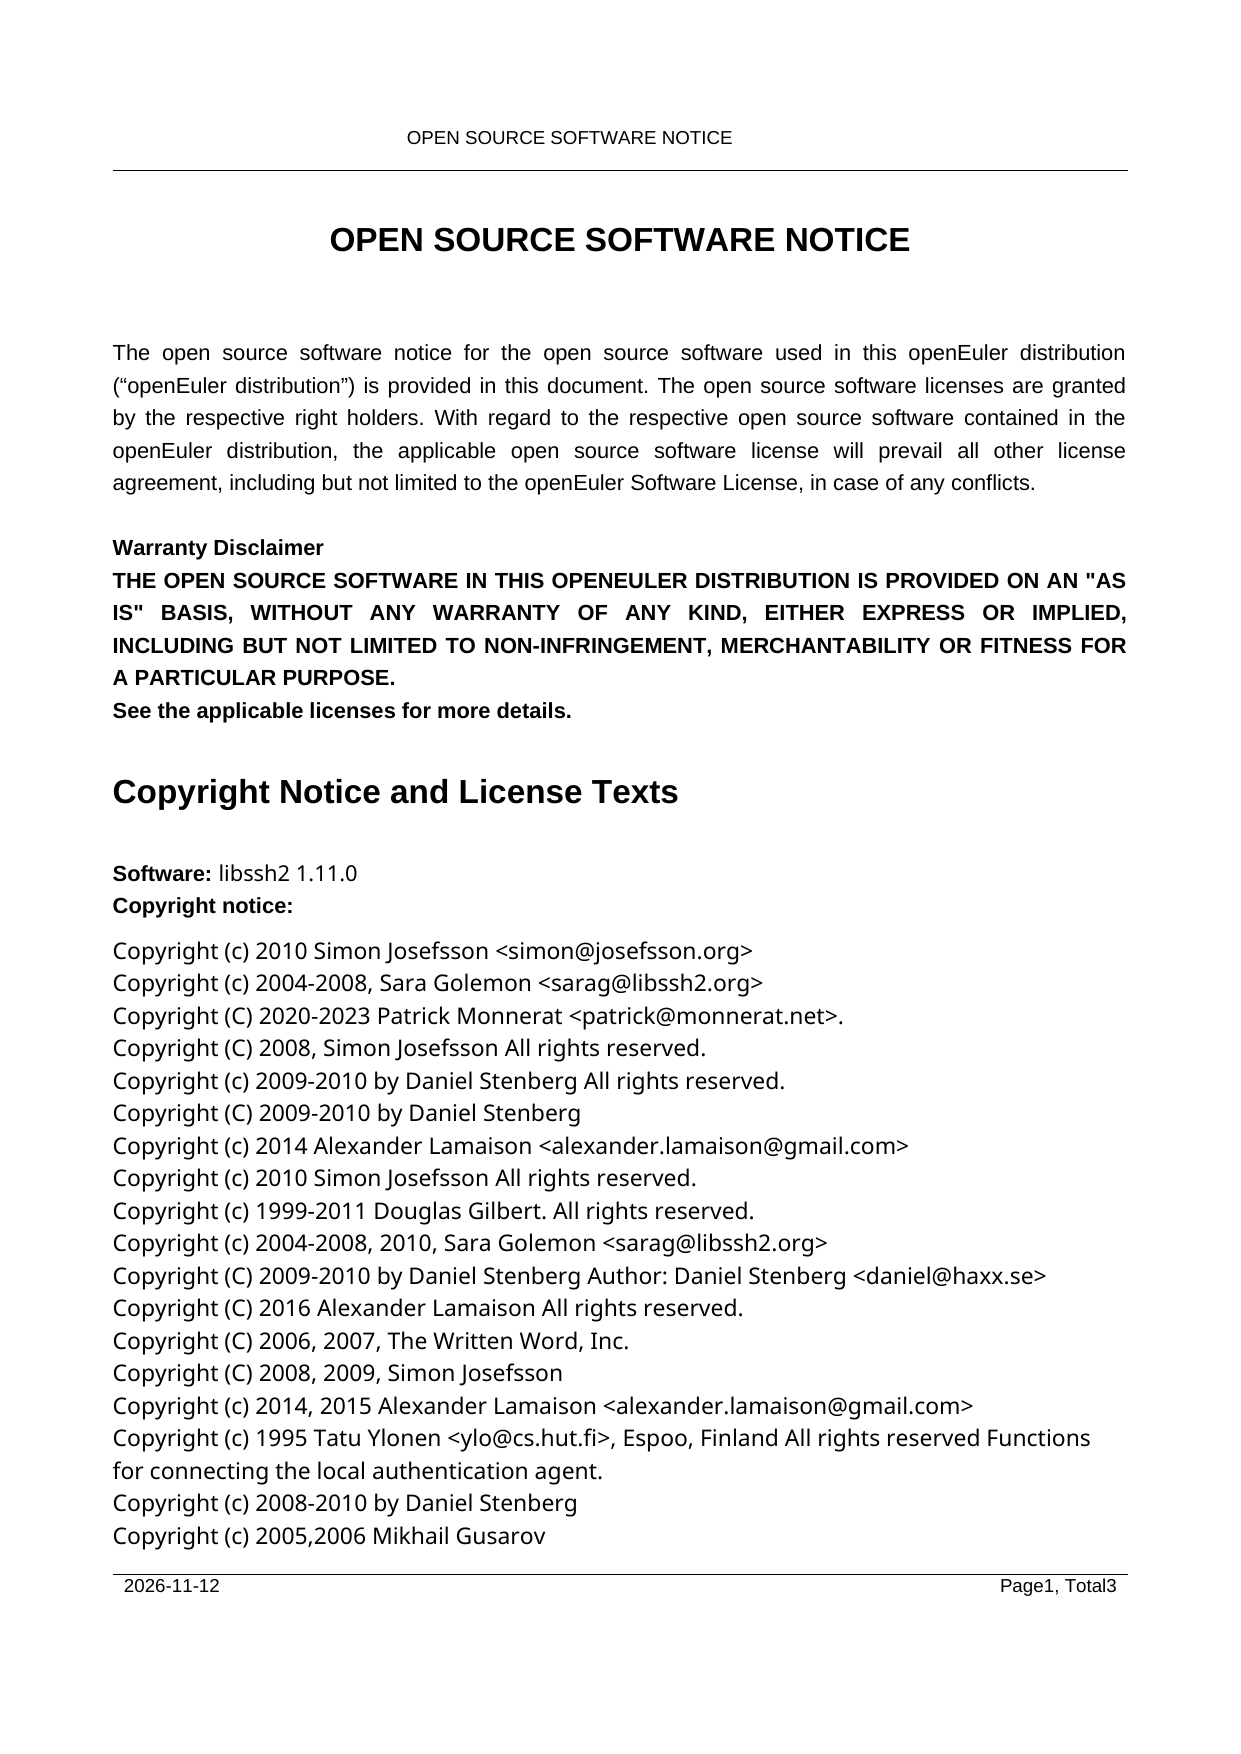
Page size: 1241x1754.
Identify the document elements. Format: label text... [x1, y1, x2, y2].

text THE OPEN SOURCE SOFTWARE IN THIS OPENEULER DISTRIBUTION IS PROVIDED ON AN "AS IS" BASIS, WITHOUT ANY WARRANTY OF ANY KIND, EITHER EXPRESS OR IMPLIED, INCLUDING BUT NOT LIMITED TO NON-INFRINGEMENT, MERCHANTABILITY OR FITNESS FOR A PARTICULAR PURPOSE. See the applicable licenses for more details. [112, 564, 1128, 726]
text The open source software notice for the open source software used in this openEuler distribution (“openEuler distribution”) is provided in this document. The open source software licenses are granted by the respective right holders. With regard to the respective open source software contained in the openEuler distribution, the applicable open source software license will prevail all other license agreement, including but not limited to the openEuler Software License, in case of any conflicts. [112, 336, 1128, 499]
text Copyright notice: [112, 889, 1128, 921]
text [112, 934, 1128, 1551]
text Copyright Notice and License Texts [112, 759, 1128, 824]
text Warranty Disclaimer [112, 531, 1128, 564]
text OPEN SOURCE SOFTWARE NOTICE [112, 206, 1128, 271]
title Software: libssh2 1.11.0 [112, 856, 1128, 889]
